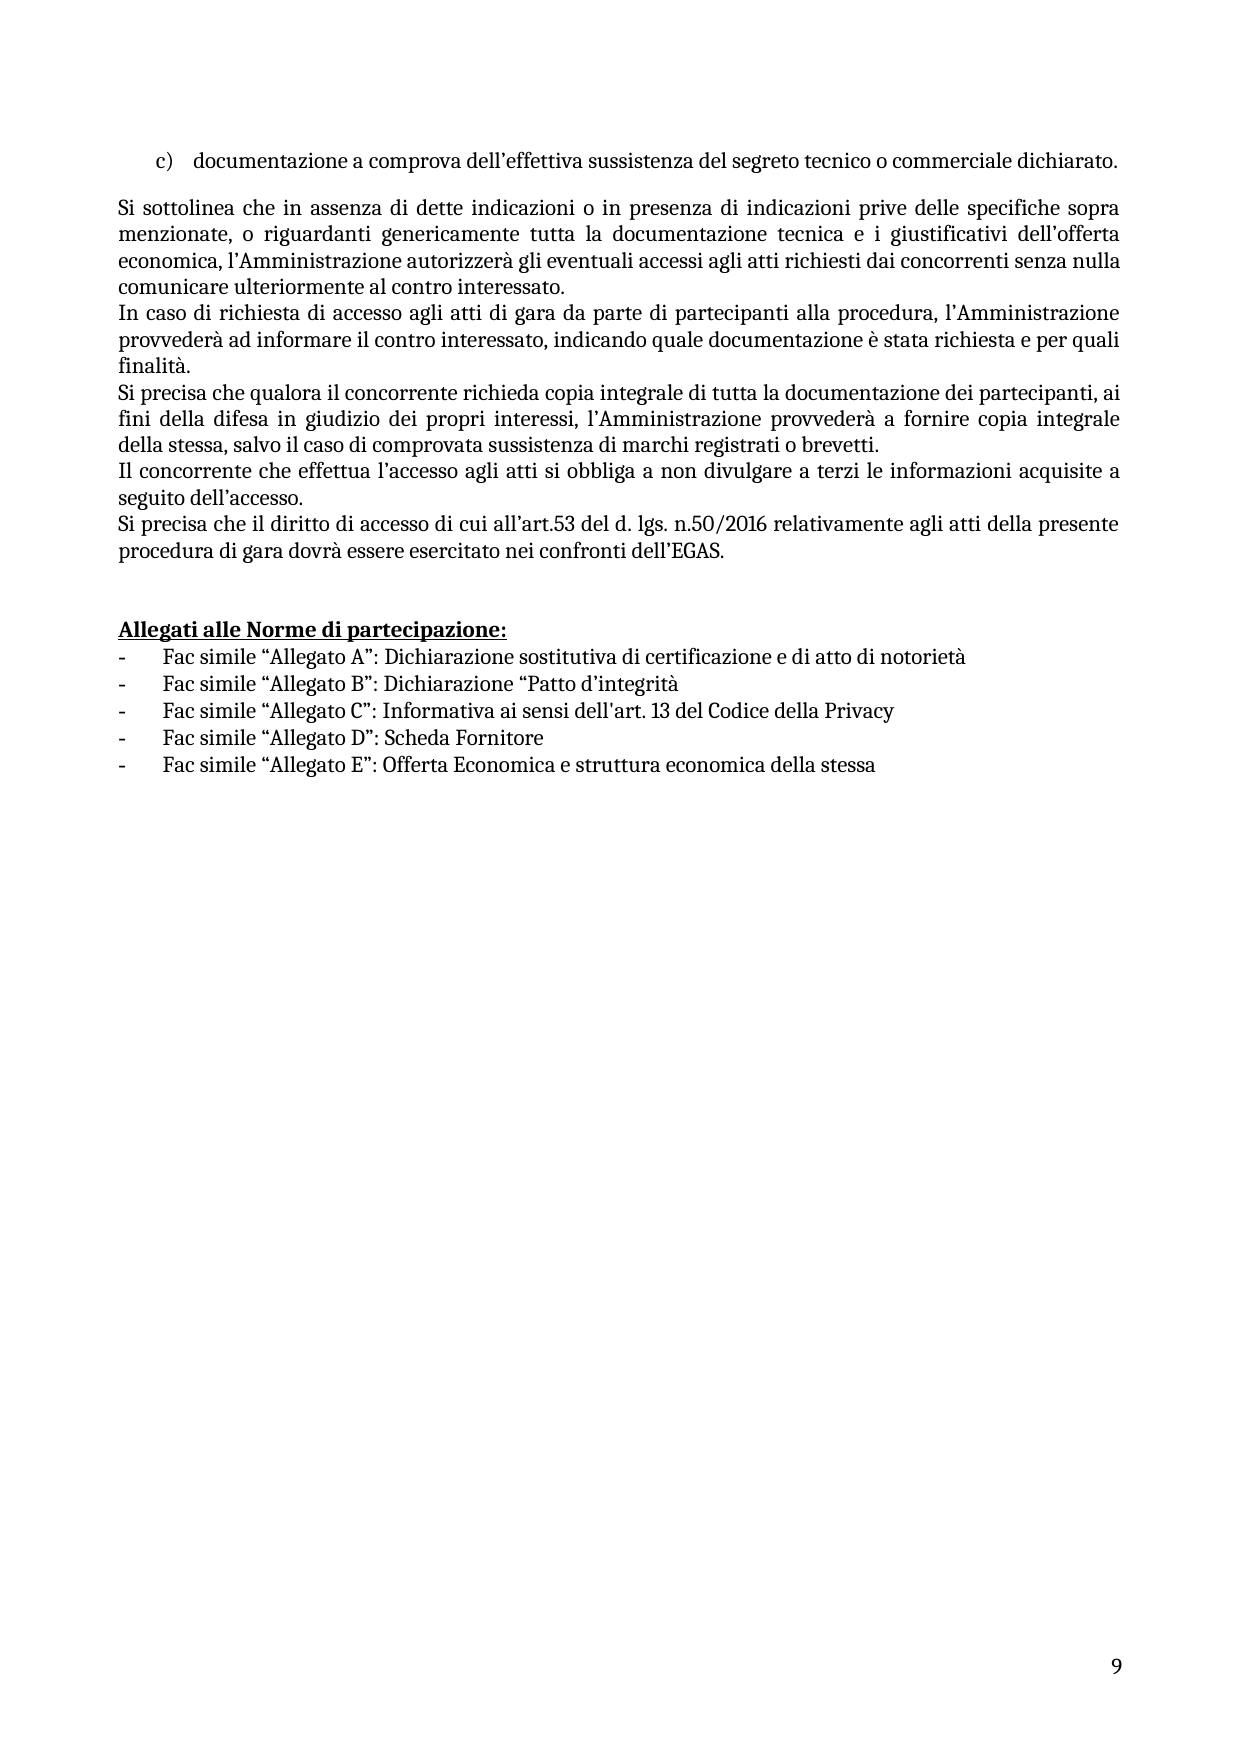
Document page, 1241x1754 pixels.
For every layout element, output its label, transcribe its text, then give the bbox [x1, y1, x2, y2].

text Si sottolinea che in assenza di dette indicazioni o in presenza di indicazioni prive delle specifiche sopra menzionate, o riguardanti genericamente tutta la documentazione tecnica e i giustificativi dell’offerta economica, l’Amministrazione autorizzerà gli eventuali accessi agli atti richiesti dai concorrenti senza nulla comunicare ulteriormente al contro interessato. [118, 195, 1122, 300]
list documentazione a comprova dell’effettiva sussistenza del segreto tecnico o commerciale dichiarato. [156, 148, 1122, 174]
text Allegati alle Norme di partecipazione: [118, 616, 1122, 643]
list Fac simile “Allegato D”: Scheda Fornitore [118, 724, 1122, 751]
text Si precisa che qualora il concorrente richieda copia integrale di tutta la documentazione dei partecipanti, ai fini della difesa in giudizio dei propri interessi, l’Amministrazione provvederà a fornire copia integrale della stessa, salvo il caso di comprovata sussistenza di marchi registrati o brevetti. [118, 379, 1122, 458]
list Fac simile “Allegato E”: Offerta Economica e struttura economica della stessa [118, 751, 1122, 778]
list Fac simile “Allegato B”: Dichiarazione “Patto d’integrità [118, 670, 1122, 697]
text In caso di richiesta di accesso agli atti di gara da parte di partecipanti alla procedura, l’Amministrazione provvederà ad informare il contro interessato, indicando quale documentazione è stata richiesta e per quali finalità. [118, 300, 1122, 379]
list Fac simile “Allegato C”: Informativa ai sensi dell'art. 13 del Codice della Privacy [118, 697, 1122, 724]
text Si precisa che il diritto di accesso di cui all’art.53 del d. lgs. n.50/2016 relativamente agli atti della presente procedura di gara dovrà essere esercitato nei confronti dell’EGAS. [118, 511, 1122, 564]
list Fac simile “Allegato A”: Dichiarazione sostitutiva di certificazione e di atto di notorietà [118, 643, 1122, 670]
text Il concorrente che effettua l’accesso agli atti si obbliga a non divulgare a terzi le informazioni acquisite a seguito dell’accesso. [118, 458, 1122, 511]
